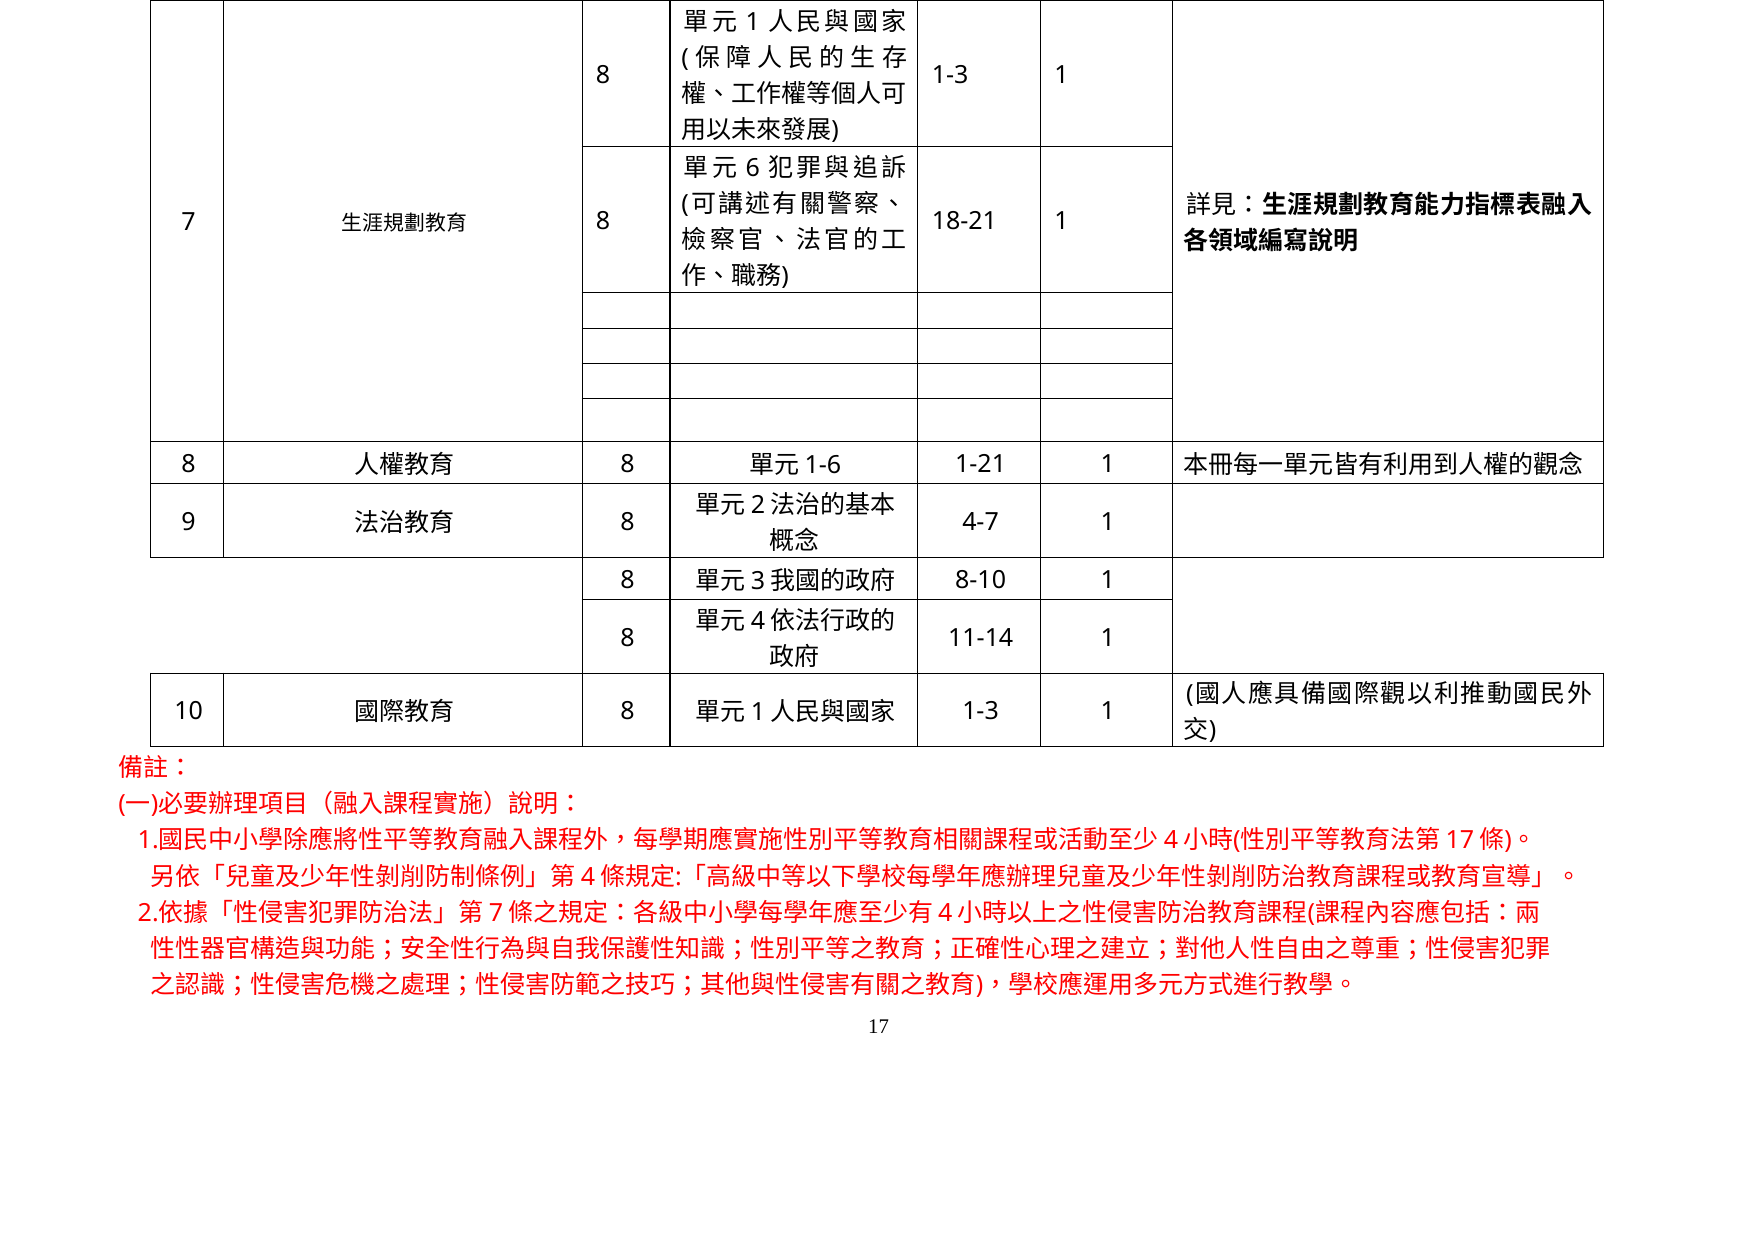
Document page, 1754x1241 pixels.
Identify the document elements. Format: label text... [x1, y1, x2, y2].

text 2.依據「性侵害犯罪防治法」第7條之規定：各級中小學每學年應至少有4小時以上之性侵害防治教育課程(課程內容應包括：兩 [118, 892, 1636, 928]
table_cell 單元2法治的基本概念 [671, 484, 917, 557]
table_cell [1041, 399, 1172, 441]
table_cell 4-7 [918, 484, 1040, 557]
table_cell [583, 399, 669, 441]
table_cell 生涯規劃教育 [224, 1, 582, 441]
table_cell 7 [151, 1, 223, 441]
table_cell 單元4依法行政的政府 [671, 600, 917, 673]
table_cell 8 [583, 484, 669, 557]
table_cell 1 [1041, 147, 1172, 292]
text 1.國民中小學除應將性平等教育融入課程外，每學期應實施性別平等教育相關課程或活動至少4小時(性別平等教育法第17條)。 [118, 820, 1636, 856]
table_cell 1 [1041, 558, 1172, 599]
table_cell 1 [1041, 484, 1172, 557]
table_cell [918, 399, 1040, 441]
table_cell [1041, 364, 1172, 398]
table_cell 9 [151, 484, 223, 557]
table_cell 8-10 [918, 558, 1040, 599]
text 另依「兒童及少年性剝削防制條例」第4條規定:「高級中等以下學校每學年應辦理兒童及少年性剝削防治教育課程或教育宣導」。 [118, 856, 1636, 892]
table_cell 8 [583, 674, 669, 746]
table_cell 8 [151, 442, 223, 483]
table_cell [918, 364, 1040, 398]
table_cell [1041, 329, 1172, 363]
table_cell 1-3 [918, 1, 1040, 146]
table_cell 單元6犯罪與追訴(可講述有關警察、檢察官、法官的工作、職務) [671, 147, 917, 292]
table_cell [671, 293, 917, 327]
table_cell 法治教育 [224, 484, 582, 557]
table_cell 8 [583, 558, 669, 599]
table_cell 1-21 [918, 442, 1040, 483]
text (一)必要辦理項目（融入課程實施）說明： [118, 783, 1636, 820]
table_cell 1 [1041, 442, 1172, 483]
table_cell 人權教育 [224, 442, 582, 483]
table_cell 10 [151, 674, 223, 746]
table_cell 單元1人民與國家 [671, 674, 917, 746]
table_cell [918, 293, 1040, 327]
table_cell 11-14 [918, 600, 1040, 673]
table_cell 單元1人民與國家(保障人民的生存權、工作權等個人可用以未來發展) [671, 1, 917, 146]
table_cell [1173, 484, 1603, 557]
table_cell [583, 364, 669, 398]
table_cell [918, 329, 1040, 363]
table_cell 詳見：生涯規劃教育能力指標表融入各領域編寫說明 [1173, 1, 1603, 441]
table_cell (國人應具備國際觀以利推動國民外交) [1173, 674, 1603, 746]
table_cell 本冊每一單元皆有利用到人權的觀念 [1173, 442, 1603, 483]
table_cell 1 [1041, 1, 1172, 146]
table_cell 1-3 [918, 674, 1040, 746]
table_cell 國際教育 [224, 674, 582, 746]
table_cell 單元3我國的政府 [671, 558, 917, 599]
table_cell [671, 329, 917, 363]
text 性性器官構造與功能；安全性行為與自我保護性知識；性別平等之教育；正確性心理之建立；對他人性自由之尊重；性侵害犯罪 [118, 928, 1636, 965]
table_cell 8 [583, 147, 669, 292]
table_cell 18-21 [918, 147, 1040, 292]
table_cell [671, 399, 917, 441]
table_cell 單元1-6 [671, 442, 917, 483]
table_cell [583, 329, 669, 363]
table_cell [583, 293, 669, 327]
table_cell 8 [583, 1, 669, 146]
text 備註： [118, 747, 1636, 783]
table_cell 8 [583, 442, 669, 483]
text 之認識；性侵害危機之處理；性侵害防範之技巧；其他與性侵害有關之教育)，學校應運用多元方式進行教學。 [118, 965, 1636, 1001]
table_cell 1 [1041, 674, 1172, 746]
table_cell [671, 364, 917, 398]
table_cell [1041, 293, 1172, 327]
table_cell 1 [1041, 600, 1172, 673]
table_cell 8 [583, 600, 669, 673]
